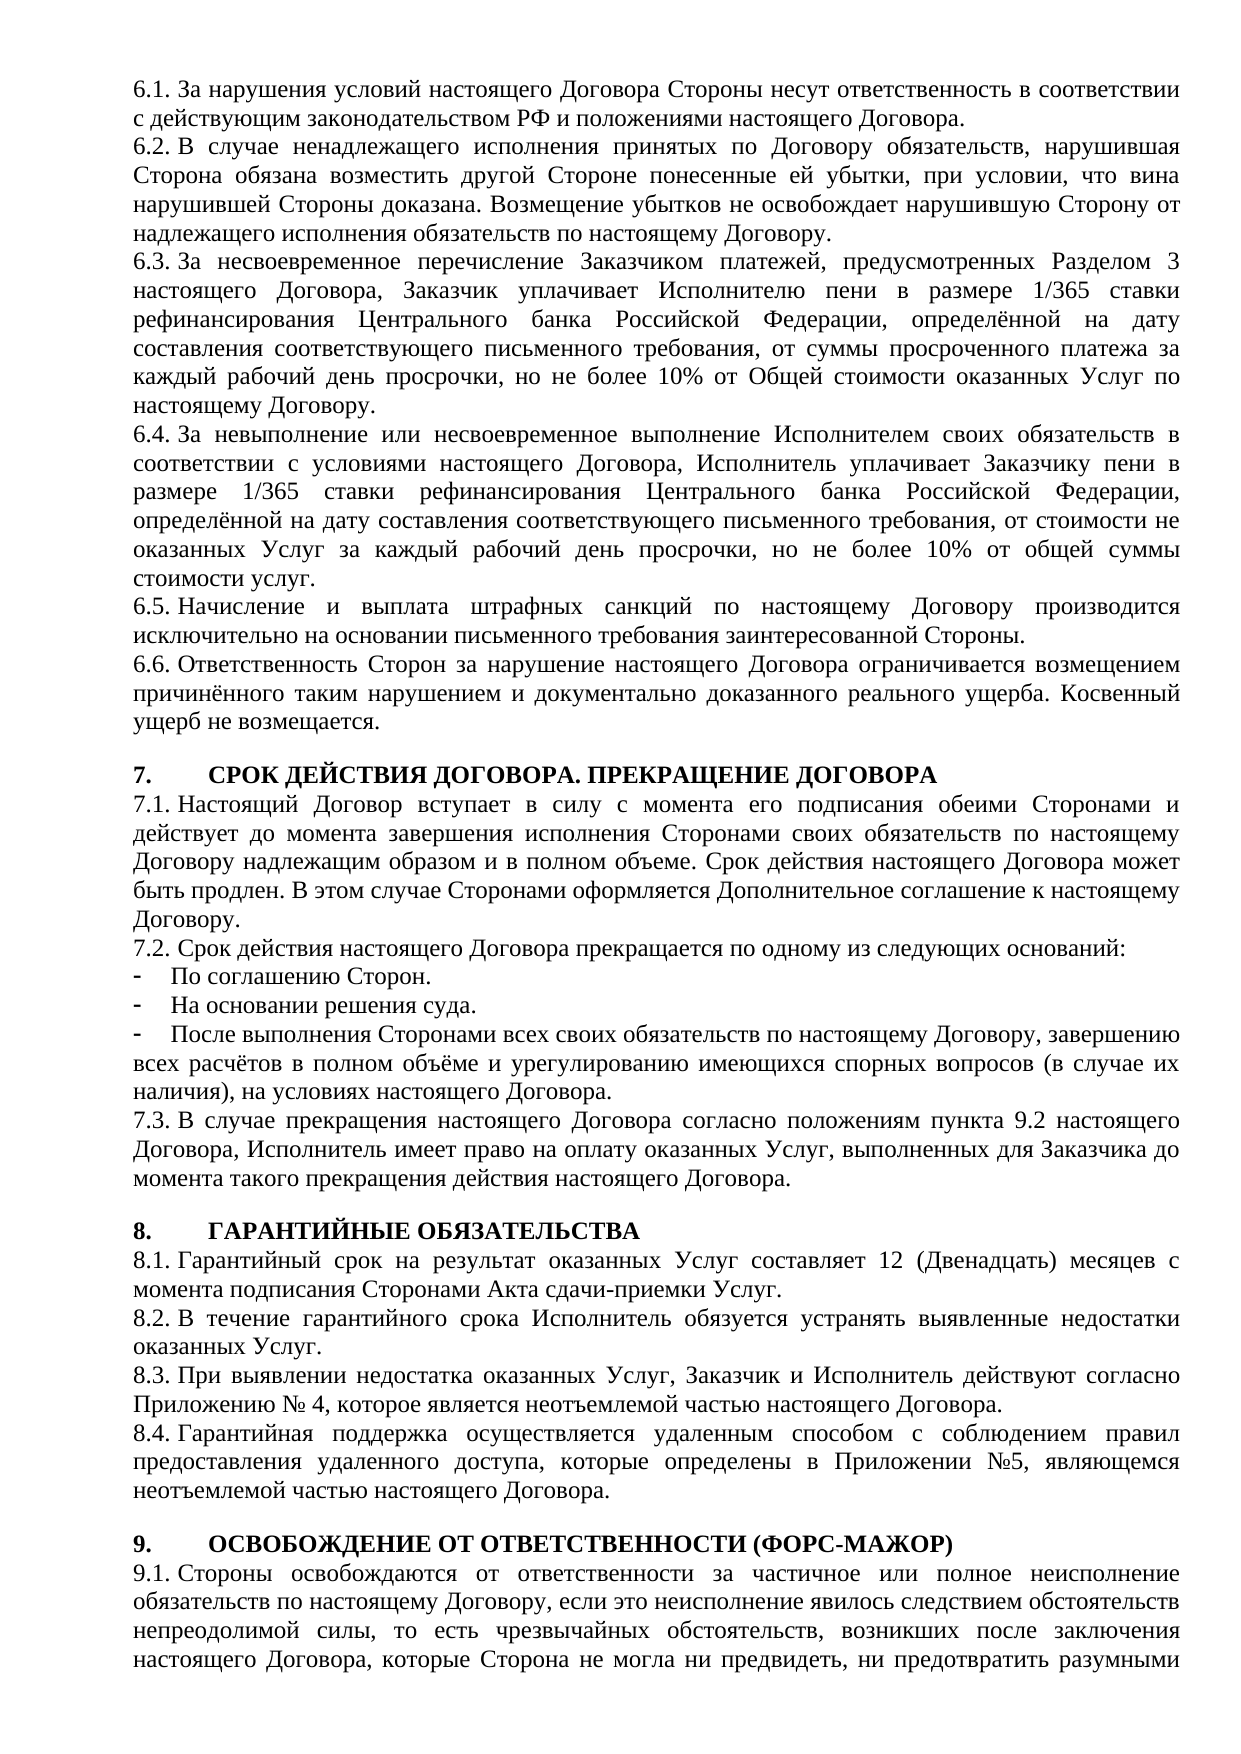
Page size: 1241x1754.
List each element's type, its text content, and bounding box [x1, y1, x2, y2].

list Гарантийная поддержка осуществляется удаленным способом с соблюдением правил предоставления удаленного доступа, которые определены в Приложении №5, являющемся неотъемлемой частью настоящего Договора. [133, 1418, 1181, 1504]
list За невыполнение или несвоевременное выполнение Исполнителем своих обязательств в соответствии с условиями настоящего Договора, Исполнитель уплачивает Заказчику пени в размере 1/365 ставки рефинансирования Центрального банка Российской Федерации, определённой на дату составления соответствующего письменного требования, от стоимости не оказанных Услуг за каждый рабочий день просрочки, но не более 10% от общей суммы стоимости услуг. [133, 419, 1181, 591]
list ГАРАНТИЙНЫЕ ОБЯЗАТЕЛЬСТВА [133, 1216, 1181, 1245]
list По соглашению Сторон. [133, 961, 1181, 990]
list ОСВОБОЖДЕНИЕ ОТ ОТВЕТСТВЕННОСТИ (ФОРС-МАЖОР) [133, 1529, 1181, 1558]
list В течение гарантийного срока Исполнитель обязуется устранять выявленные недостатки оказанных Услуг. [133, 1303, 1181, 1360]
list На основании решения суда. [133, 990, 1181, 1019]
list После выполнения Сторонами всех своих обязательств по настоящему Договору, завершению всех расчётов в полном объёме и урегулированию имеющихся спорных вопросов (в случае их наличия), на условиях настоящего Договора. [133, 1019, 1181, 1105]
list В случае ненадлежащего исполнения принятых по Договору обязательств, нарушившая Сторона обязана возместить другой Стороне понесенные ей убытки, при условии, что вина нарушившей Стороны доказана. Возмещение убытков не освобождает нарушившую Сторону от надлежащего исполнения обязательств по настоящему Договору. [133, 131, 1181, 246]
list Ответственность Сторон за нарушение настоящего Договора ограничивается возмещением причинённого таким нарушением и документально доказанного реального ущерба. Косвенный ущерб не возмещается. [133, 649, 1181, 735]
list Начисление и выплата штрафных санкций по настоящему Договору производится исключительно на основании письменного требования заинтересованной Стороны. [133, 591, 1181, 649]
list СРОК ДЕЙСТВИЯ ДОГОВОРА. ПРЕКРАЩЕНИЕ ДОГОВОРА [133, 760, 1181, 789]
list За несвоевременное перечисление Заказчиком платежей, предусмотренных Разделом 3 настоящего Договора, Заказчик уплачивает Исполнителю пени в размере 1/365 ставки рефинансирования Центрального банка Российской Федерации, определённой на дату составления соответствующего письменного требования, от суммы просроченного платежа за каждый рабочий день просрочки, но не более 10% от Общей стоимости оказанных Услуг по настоящему Договору. [133, 246, 1181, 419]
list В случае прекращения настоящего Договора согласно положениям пункта 9.2 настоящего Договора, Исполнитель имеет право на оплату оказанных Услуг, выполненных для Заказчика до момента такого прекращения действия настоящего Договора. [133, 1105, 1181, 1191]
list Гарантийный срок на результат оказанных Услуг составляет 12 (Двенадцать) месяцев с момента подписания Сторонами Акта сдачи-приемки Услуг. [133, 1245, 1181, 1303]
list За нарушения условий настоящего Договора Стороны несут ответственность в соответствии с действующим законодательством РФ и положениями настоящего Договора. [133, 74, 1181, 131]
list Настоящий Договор вступает в силу с момента его подписания обеими Сторонами и действует до момента завершения исполнения Сторонами своих обязательств по настоящему Договору надлежащим образом и в полном объеме. Срок действия настоящего Договора может быть продлен. В этом случае Сторонами оформляется Дополнительное соглашение к настоящему Договору. [133, 789, 1181, 933]
list При выявлении недостатка оказанных Услуг, Заказчик и Исполнитель действуют согласно Приложению № 4, которое является неотъемлемой частью настоящего Договора. [133, 1360, 1181, 1418]
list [133, 1558, 1181, 1673]
list Срок действия настоящего Договора прекращается по одному из следующих оснований: [133, 933, 1181, 961]
